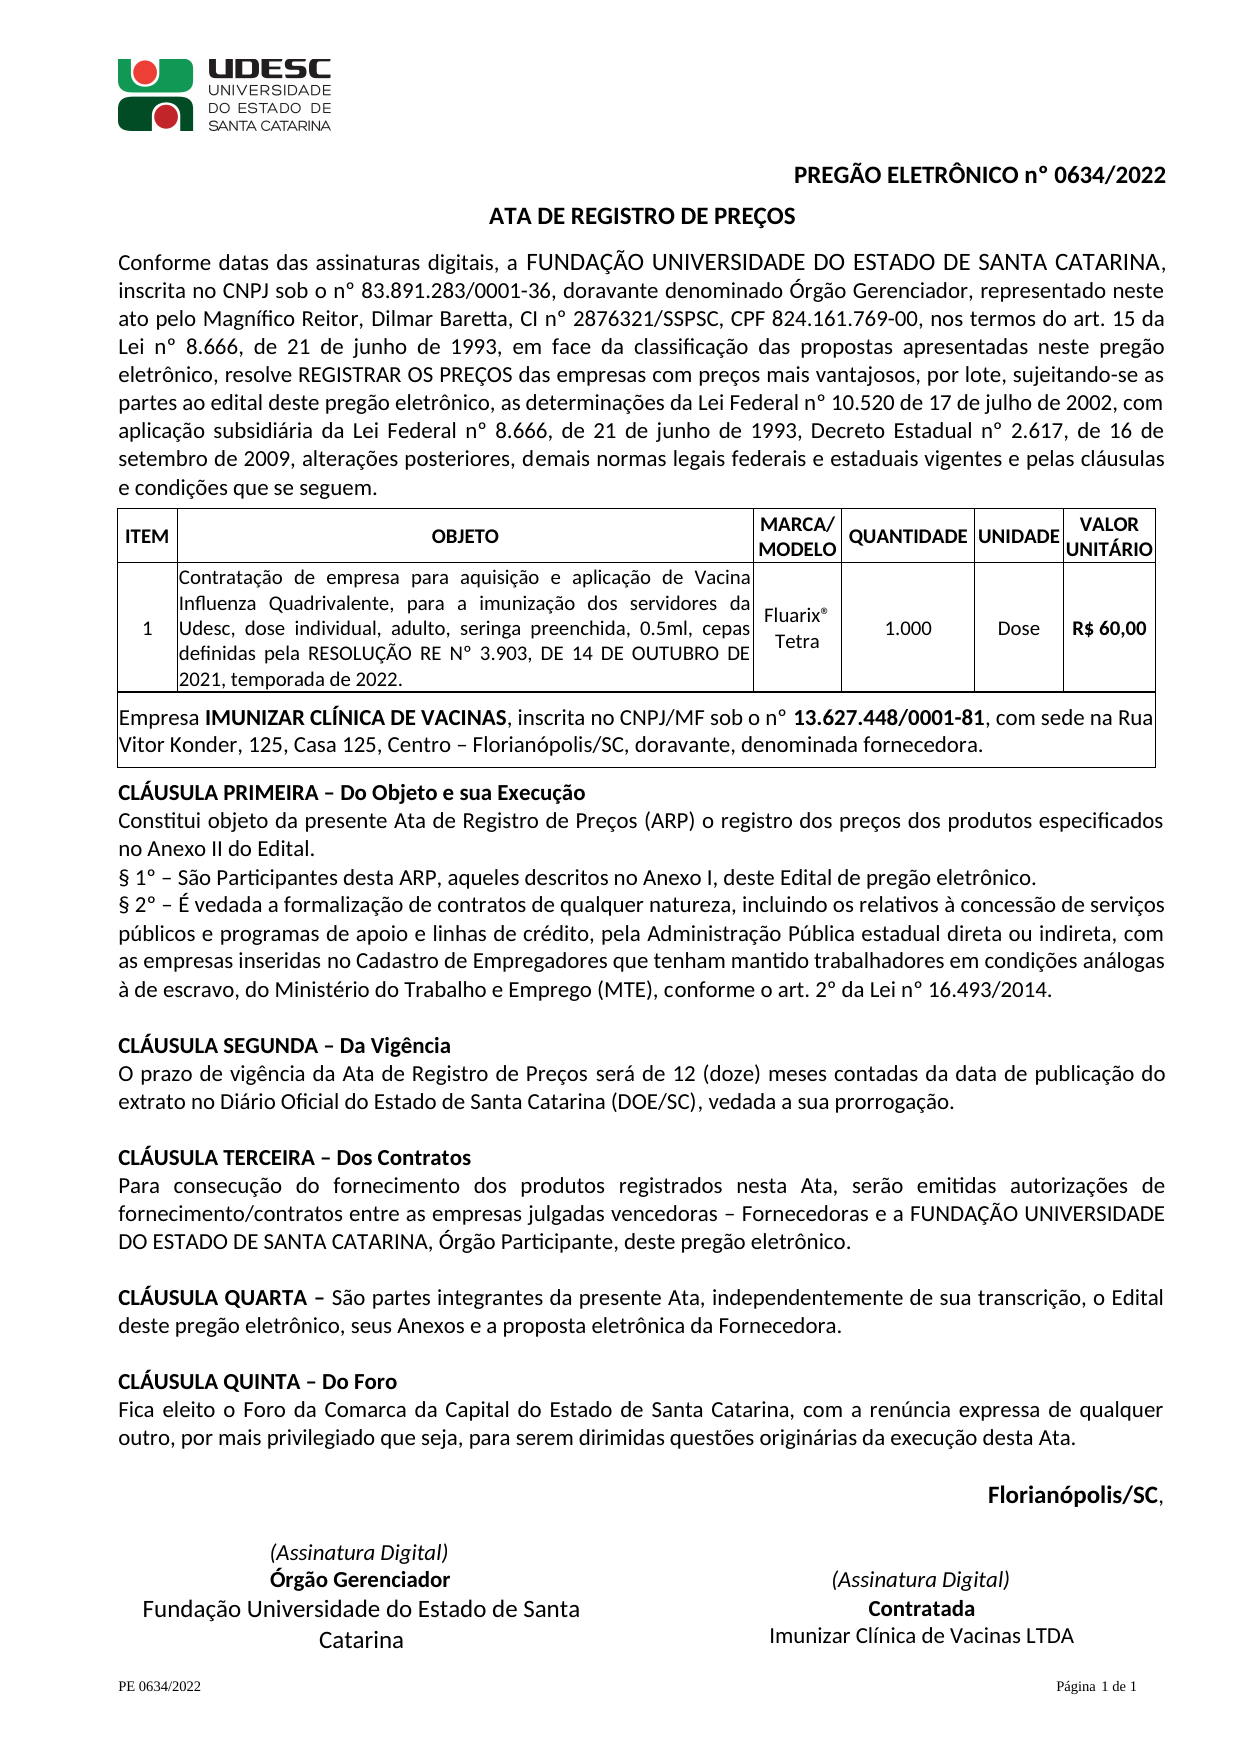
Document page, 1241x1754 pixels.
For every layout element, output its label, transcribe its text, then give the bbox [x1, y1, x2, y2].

text Conforme datas das assinaturas digitais, a FUNDAÇÃO UNIVERSIDADE DO ESTADO DE SANTA CATARINA, inscrita no CNPJ sob o nº 83.891.283/0001-36, doravante denominado Órgão Gerenciador, representado neste ato pelo Magnífico Reitor, Dilmar Baretta, CI nº 2876321/SSPSC, CPF 824.161.769-00, nos termos do art. 15 da Lei nº 8.666, de 21 de junho de 1993, em face da classificação das propostas apresentadas neste pregão eletrônico, resolve REGISTRAR OS PREÇOS das empresas com preços mais vantajosos, por lote, sujeitando-se as partes ao edital deste pregão eletrônico, as determinações da Lei Federal nº 10.520 de 17 de julho de 2002, com aplicação subsidiária da Lei Federal nº 8.666, de 21 de junho de 1993, Decreto Estadual nº 2.617, de 16 de setembro de 2009, alterações posteriores, demais normas legais federais e estaduais vigentes e pelas cláusulas e condições que se seguem. [118, 246, 1166, 501]
text CLÁUSULA QUINTA – Do Foro [118, 1367, 1166, 1395]
text Para consecução do fornecimento dos produtos registrados nesta Ata, serão emitidas autorizações de fornecimento/contratos entre as empresas julgadas vencedoras – Fornecedoras e a FUNDAÇÃO UNIVERSIDADE DO ESTADO DE SANTA CATARINA, Órgão Participante, deste pregão eletrônico. [118, 1171, 1166, 1255]
table_cell Dose [975, 563, 1063, 691]
text CLÁUSULA TERCEIRA – Dos Contratos [118, 1143, 1166, 1171]
text § 2º – É vedada a formalização de contratos de qualquer natureza, incluindo os relativos à concessão de serviços públicos e programas de apoio e linhas de crédito, pela Administração Pública estadual direta ou indireta, com as empresas inseridas no Cadastro de Empregadores que tenham mantido trabalhadores em condições análogas à de escravo, do Ministério do Trabalho e Emprego (MTE), conforme o art. 2º da Lei nº 16.493/2014. [118, 891, 1166, 1003]
text , [118, 1479, 1164, 1509]
table_cell Fluarix® Tetra [754, 563, 841, 691]
text Fica eleito o Foro da Comarca da Capital do Estado de Santa Catarina, com a renúncia expressa de qualquer outro, por mais privilegiado que seja, para serem dirimidas questões originárias da execução desta Ata. [118, 1395, 1166, 1451]
subtitle ATA DE REGISTRO DE PREÇOS [118, 200, 1166, 231]
text CLÁUSULA QUARTA – São partes integrantes da presente Ata, independentemente de sua transcrição, o Edital deste pregão eletrônico, seus Anexos e a proposta eletrônica da Fornecedora. [118, 1283, 1166, 1339]
text Fundação Universidade do Estado de Santa Catarina [118, 1594, 605, 1655]
table_header QUANTIDADE [842, 509, 974, 562]
text O prazo de vigência da Ata de Registro de Preços será de 12 (doze) meses contadas da data de publicação do extrato no Diário Oficial do Estado de Santa Catarina (DOE/SC), vedada a sua prorrogação. [118, 1059, 1166, 1115]
table_cell Empresa IMUNIZAR CLÍNICA DE VACINAS, inscrita no CNPJ/MF sob o nº 13.627.448/0001-81, com sede na Rua Vitor Konder, 125, Casa 125, Centro – Florianópolis/SC, doravante, denominada fornecedora. [118, 693, 1155, 767]
text Constitui objeto da presente Ata de Registro de Preços (ARP) o registro dos preços dos produtos especificados no Anexo II do Edital. [118, 807, 1166, 863]
table_cell R$ 60,00 [1064, 563, 1155, 691]
picture [118, 59, 331, 131]
text (Assinatura Digital) [118, 1538, 602, 1566]
text § 1º – São Participantes desta ARP, aqueles descritos no Anexo I, deste Edital de pregão eletrônico. [118, 863, 1166, 891]
table_cell 1 [118, 563, 177, 691]
table_header OBJETO [178, 509, 753, 562]
text Contratada [680, 1594, 1164, 1622]
text (Assinatura Digital) [680, 1566, 1164, 1594]
text CLÁUSULA SEGUNDA – Da Vigência [118, 1031, 1166, 1059]
subtitle CLÁUSULA PRIMEIRA – Do Objeto e sua Execução [118, 778, 1166, 807]
text Órgão Gerenciador [118, 1566, 602, 1594]
table_cell 1.000 [842, 563, 974, 691]
title PREGÃO ELETRÔNICO nº 0634/2022 [118, 159, 1166, 190]
table_header ITEM [118, 509, 177, 562]
table_cell Contratação de empresa para aquisição e aplicação de Vacina Influenza Quadrivalente, para a imunização dos servidores da Udesc, dose individual, adulto, seringa preenchida, 0.5ml, cepas definidas pela RESOLUÇÃO RE Nº 3.903, DE 14 DE OUTUBRO DE 2021, temporada de 2022. [178, 563, 753, 691]
table_header VALOR UNITÁRIO [1064, 509, 1155, 562]
text Imunizar Clínica de Vacinas LTDA [680, 1622, 1164, 1650]
table_header MARCA/MODELO [754, 509, 841, 562]
table_header UNIDADE [975, 509, 1063, 562]
